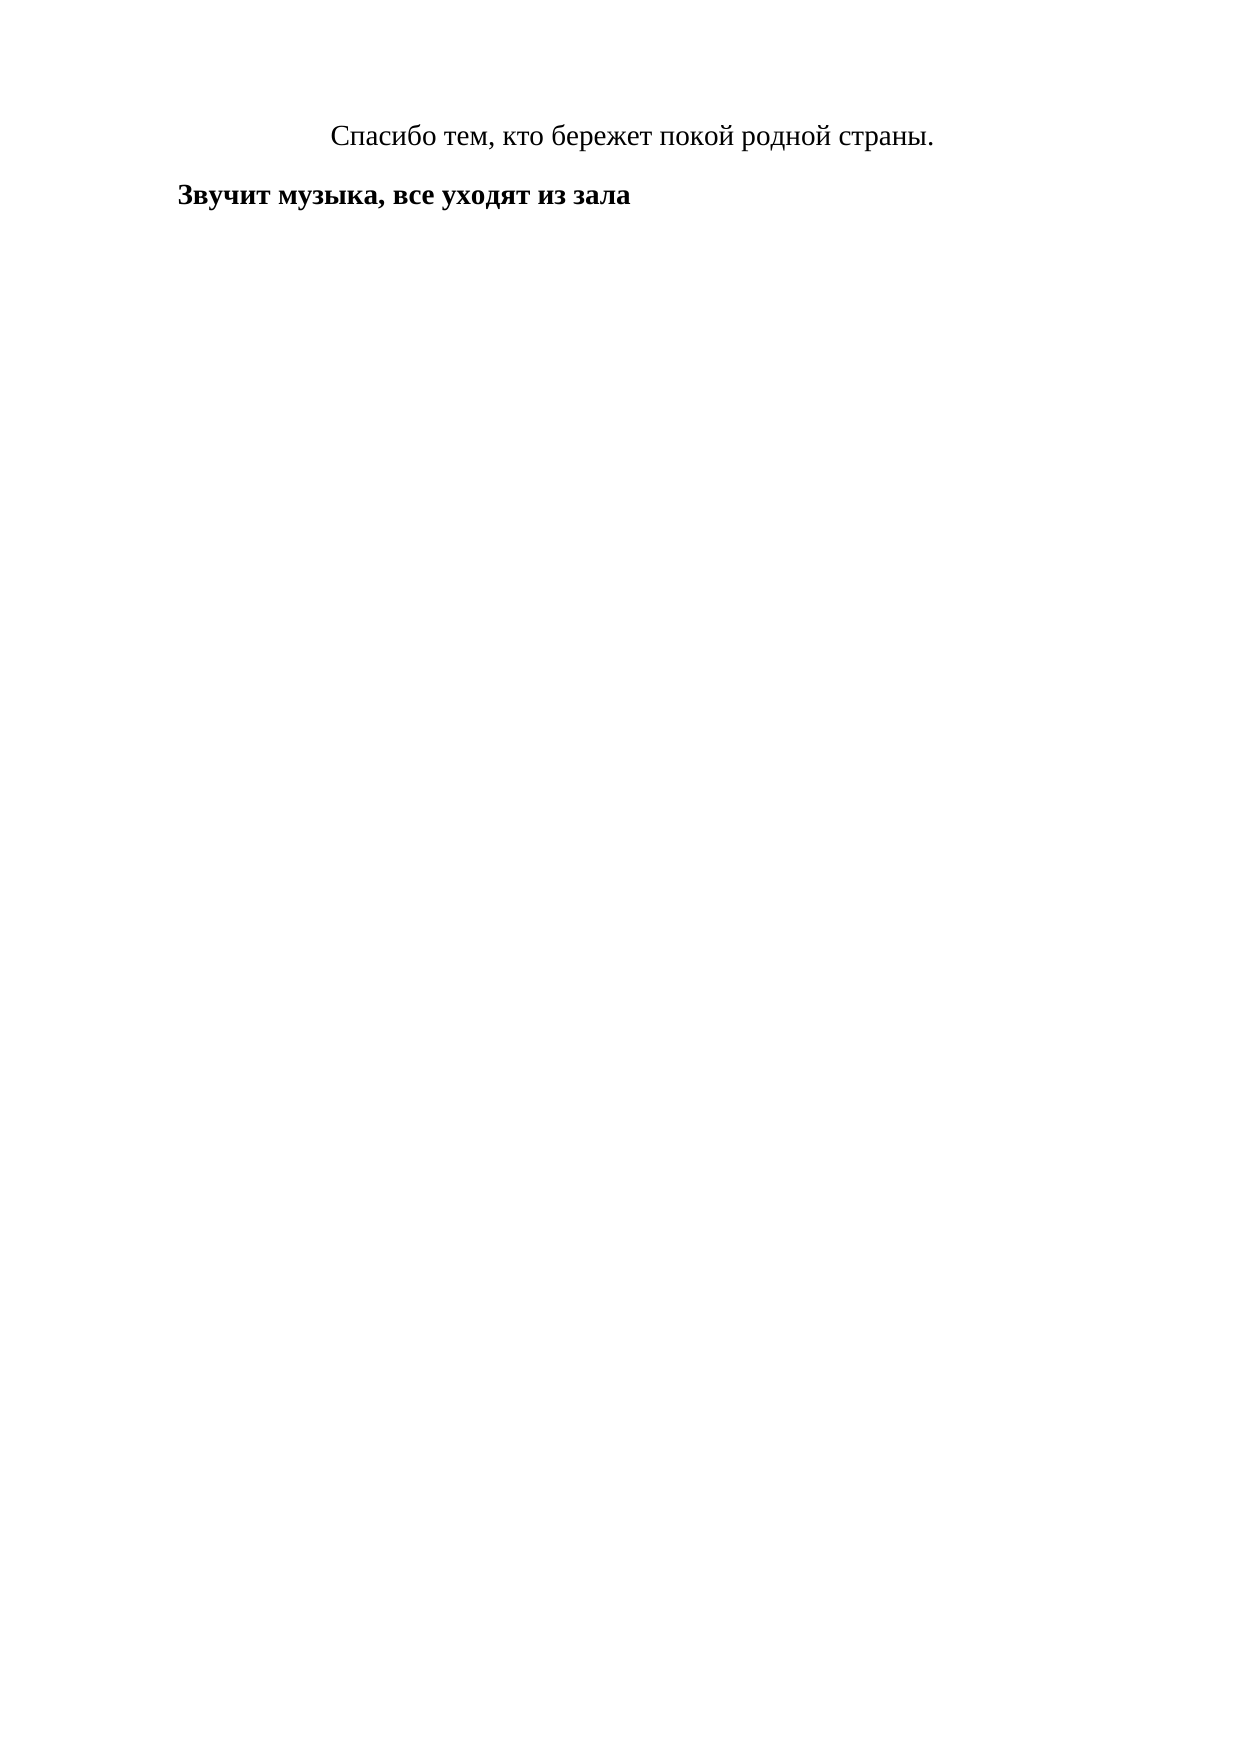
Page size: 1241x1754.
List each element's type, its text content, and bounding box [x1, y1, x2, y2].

text Звучит музыка, все уходят из зала [177, 177, 1152, 211]
text Спасибо тем, кто бережет покой родной страны. [177, 118, 1152, 152]
